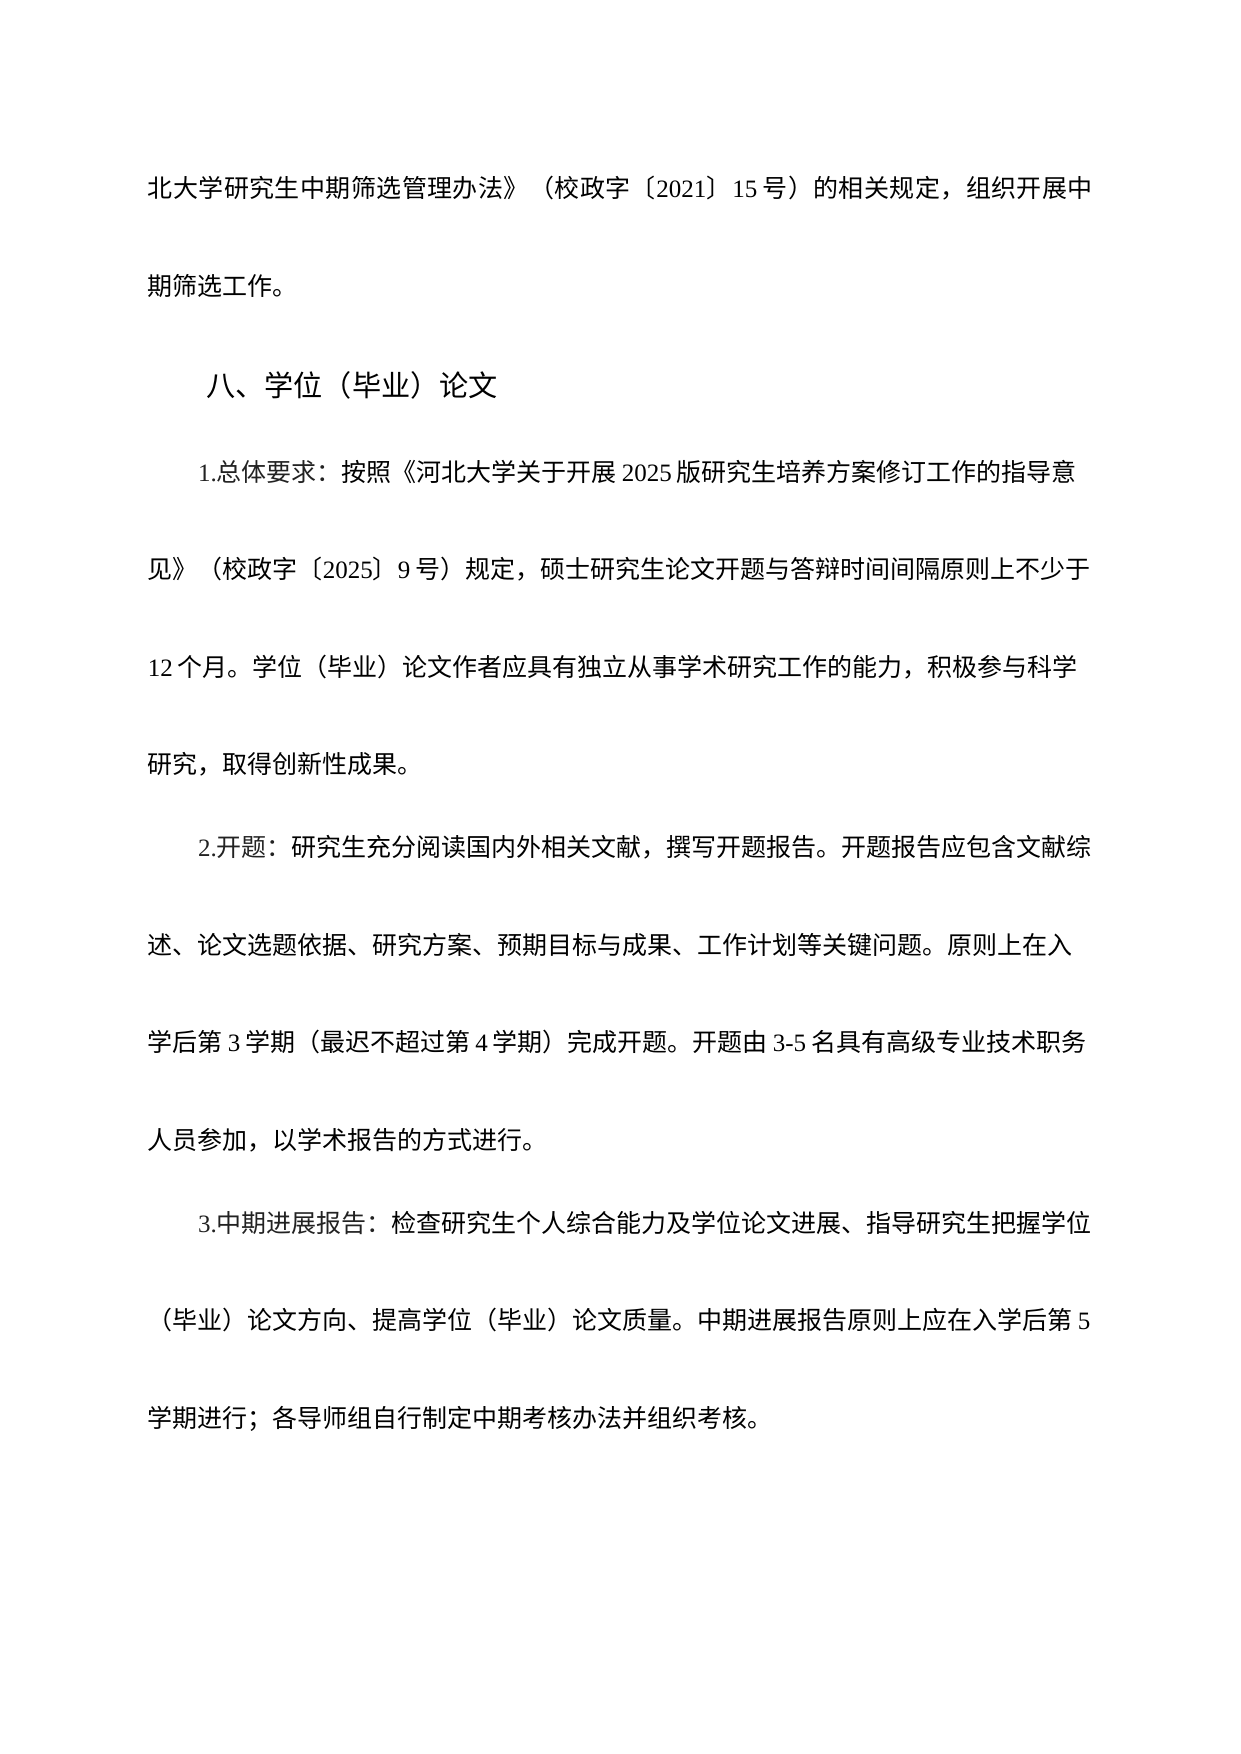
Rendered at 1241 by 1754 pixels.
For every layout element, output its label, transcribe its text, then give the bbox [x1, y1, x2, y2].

text 2.开题：研究生充分阅读国内外相关文献，撰写开题报告。开题报告应包含文献综述、论文选题依据、研究方案、预期目标与成果、工作计划等关键问题。原则上在入学后第3学期（最迟不超过第4学期）完成开题。开题由3-5名具有高级专业技术职务人员参加，以学术报告的方式进行。 [148, 813, 1092, 1171]
text 3.中期进展报告：检查研究生个人综合能力及学位论文进展、指导研究生把握学位（毕业）论文方向、提高学位（毕业）论文质量。中期进展报告原则上应在入学后第5学期进行；各导师组自行制定中期考核办法并组织考核。 [148, 1189, 1092, 1449]
text 八、学位（毕业）论文 [148, 351, 1092, 416]
text 1.总体要求：按照《河北大学关于开展2025版研究生培养方案修订工作的指导意见》（校政字〔2025〕9号）规定，硕士研究生论文开题与答辩时间间隔原则上不少于12个月。学位（毕业）论文作者应具有独立从事学术研究工作的能力，积极参与科学研究，取得创新性成果。 [148, 438, 1092, 795]
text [148, 154, 1092, 317]
